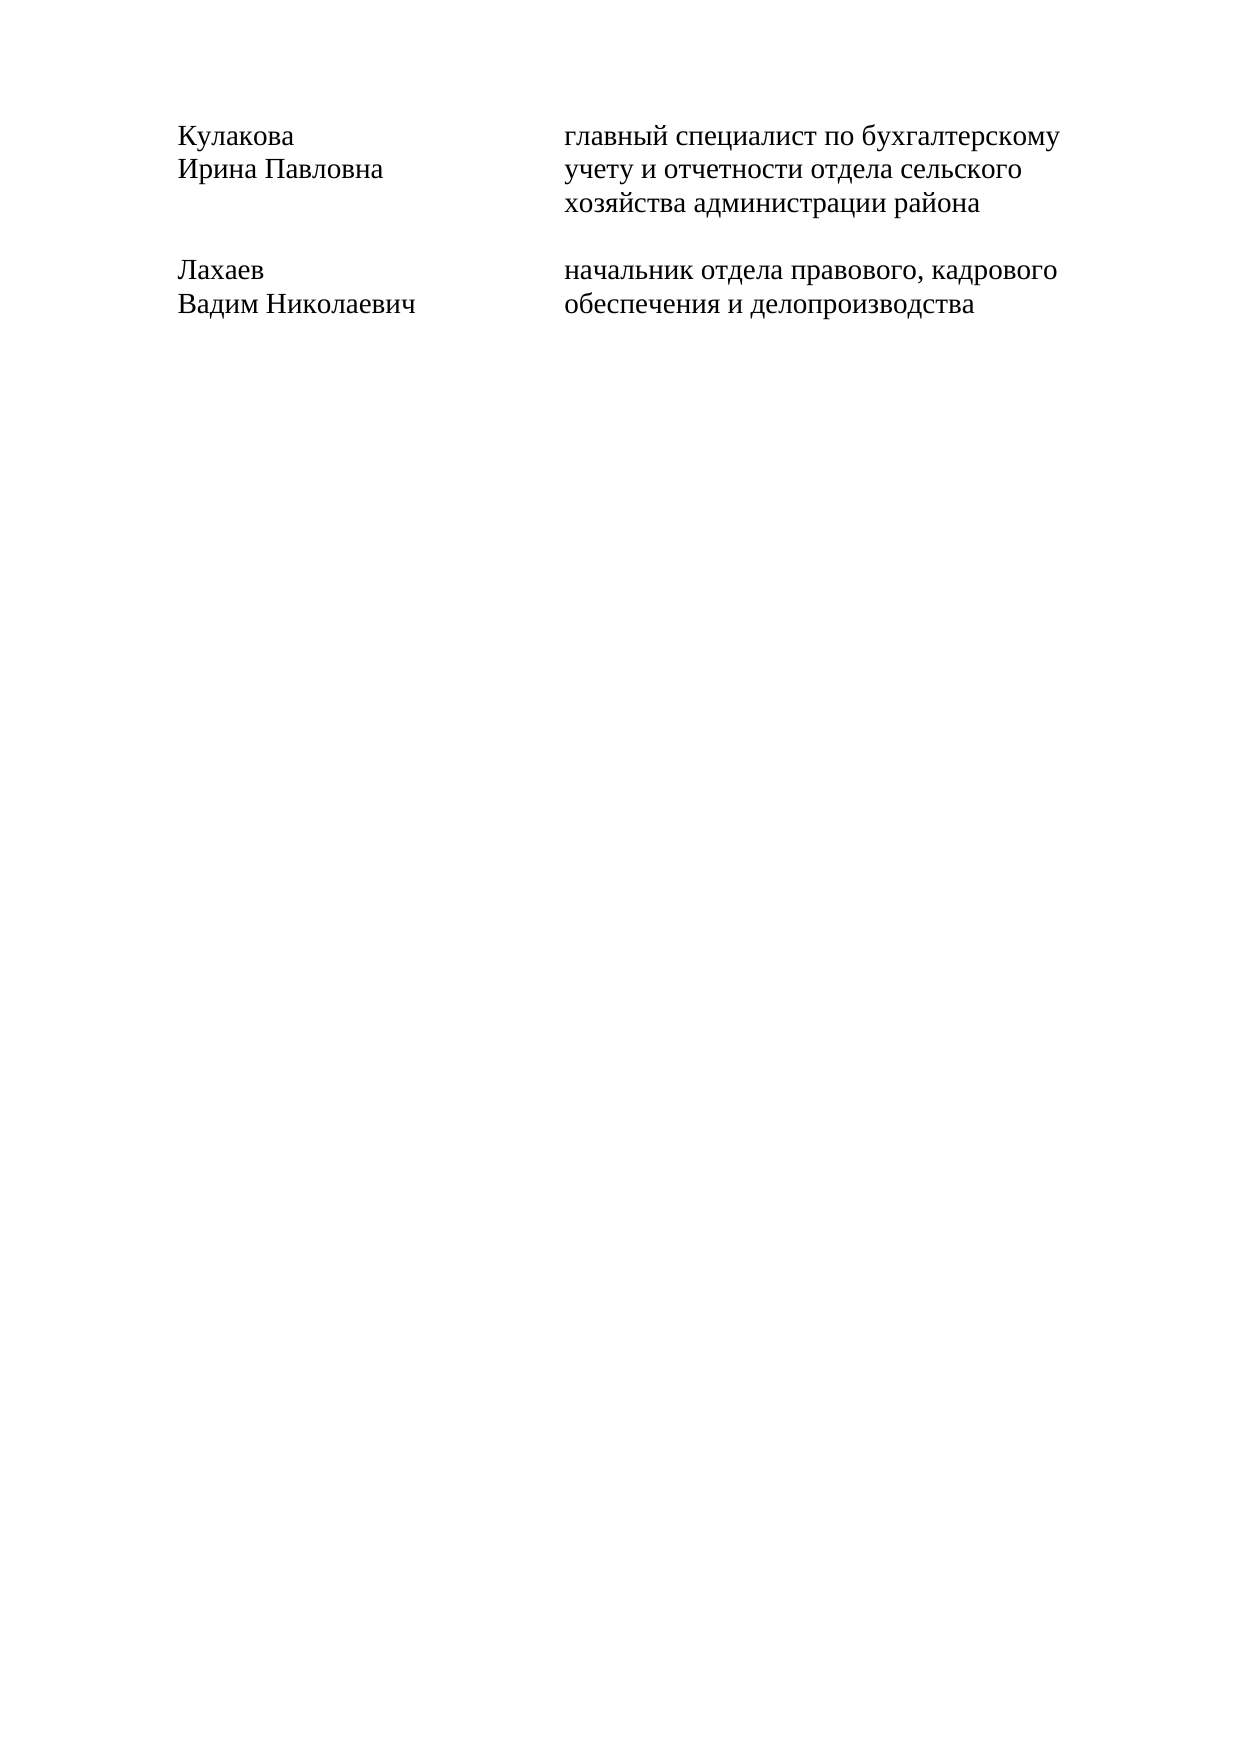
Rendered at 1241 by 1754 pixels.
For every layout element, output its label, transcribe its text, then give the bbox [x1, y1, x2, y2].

table_cell Кулакова Ирина Павловна [166, 118, 553, 252]
table_cell начальник отдела правового, кадрового обеспечения и делопроизводства [553, 252, 1143, 319]
table_cell главный специалист по бухгалтерскому учету и отчетности отдела сельского хозяйства администрации района [553, 118, 1143, 252]
table_cell Лахаев Вадим Николаевич [166, 252, 553, 319]
